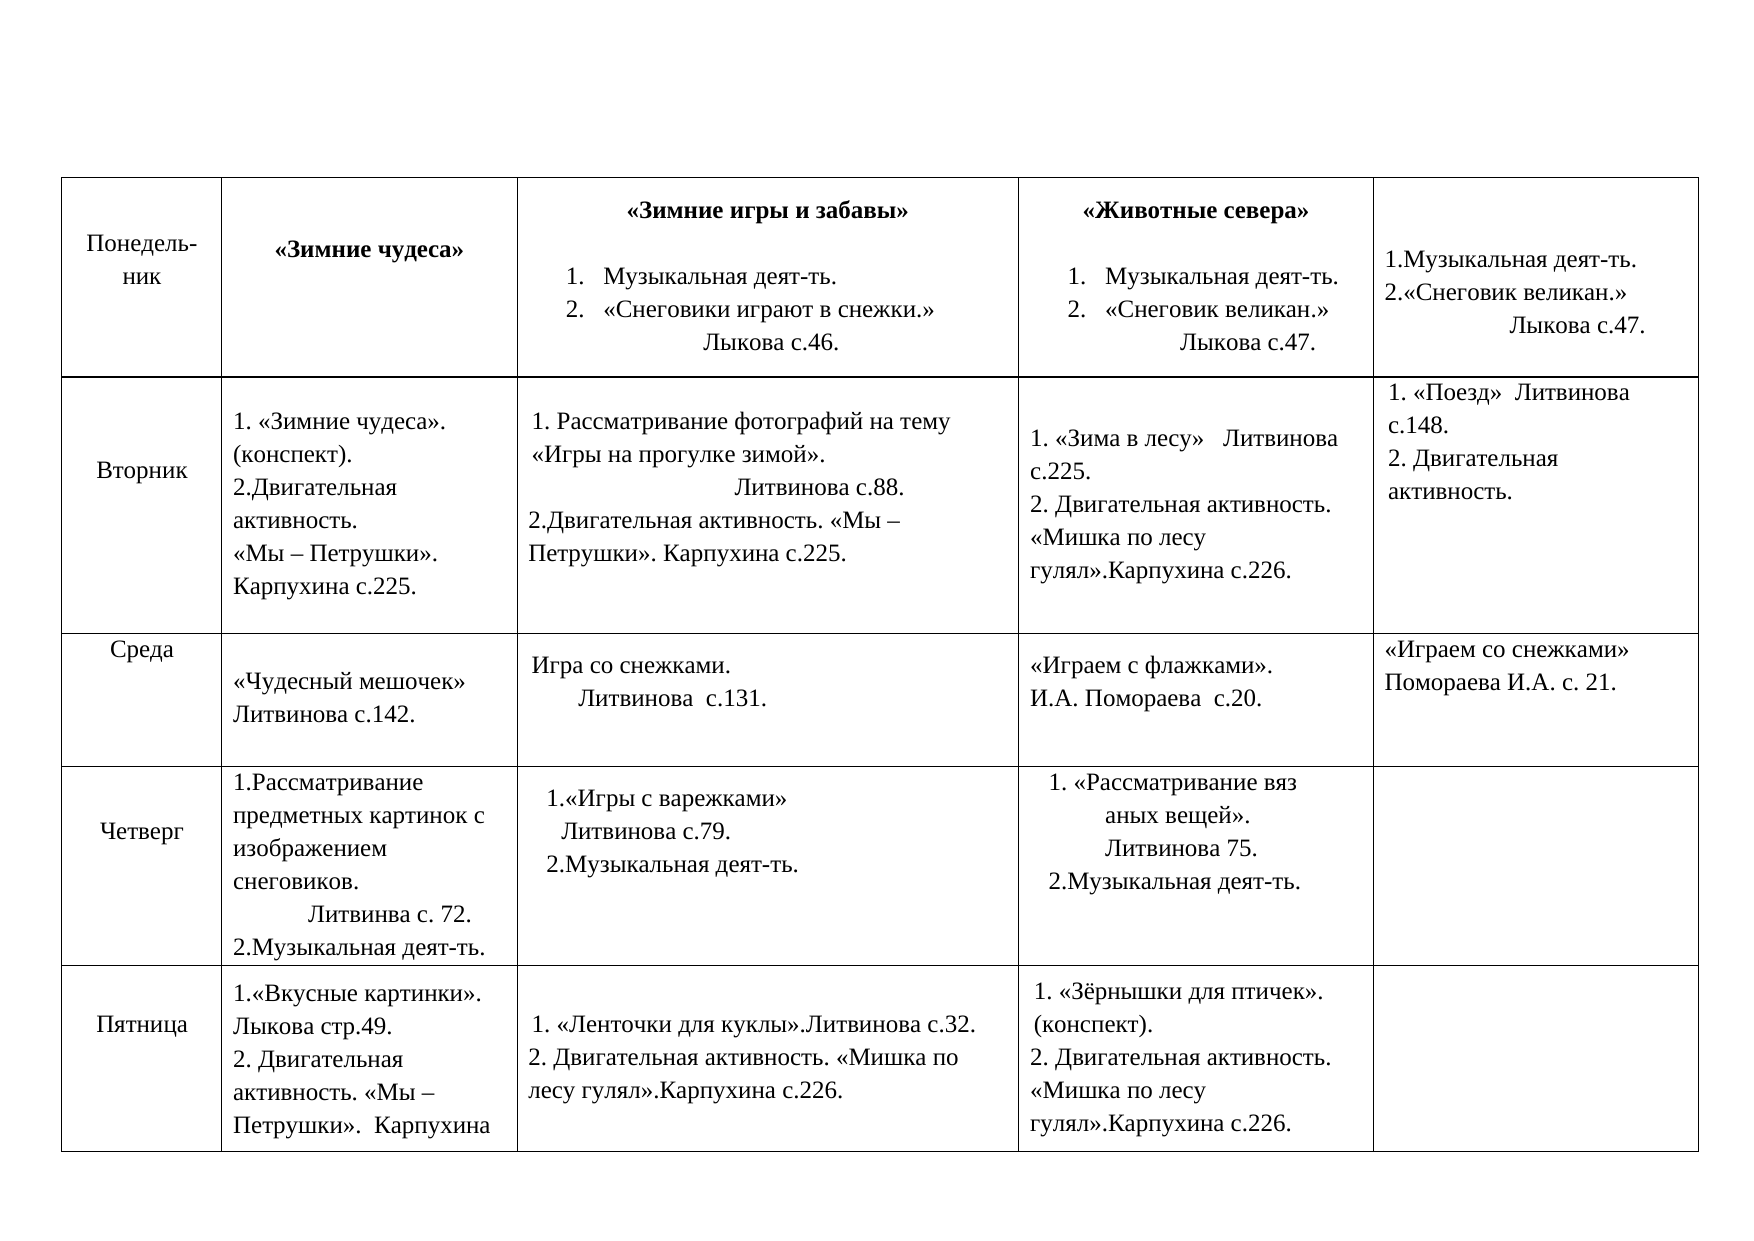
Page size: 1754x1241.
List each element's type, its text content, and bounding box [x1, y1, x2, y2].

table_header «Животные севера» Музыкальная деят-ть. «Снеговик великан.» Лыкова с.47. [1019, 178, 1373, 376]
table_cell 1. «Рассматривание вяз аных вещей». Литвинова 75. 2.Музыкальная деят-ть. [1019, 767, 1373, 965]
table_header 1.Музыкальная деят-ть. 2.«Снеговик великан.» Лыкова с.47. [1374, 178, 1698, 376]
table_cell «Чудесный мешочек» Литвинова с.142. [222, 634, 517, 766]
table_cell Среда [62, 634, 221, 766]
table_cell 1.Рассматривание предметных картинок с изображением снеговиков. Литвинва с. 72. 2.Музыкальная деят-ть. [222, 767, 517, 965]
table_cell [1374, 966, 1698, 1151]
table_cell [222, 966, 517, 1151]
table_header «Зимние игры и забавы» Музыкальная деят-ть. «Снеговики играют в снежки.» Лыкова с.46. [518, 178, 1018, 376]
table_cell Пятница [62, 966, 221, 1151]
table_header «Зимние чудеса» [222, 178, 517, 376]
table_cell «Играем с флажками». И.А. Помораева с.20. [1019, 634, 1373, 766]
table_cell Вторник [62, 378, 221, 633]
table_cell 1. «Поезд» Литвинова с.148. 2. Двигательная активность. [1374, 378, 1698, 633]
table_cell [1019, 966, 1373, 1151]
table_cell Четверг [62, 767, 221, 965]
table_cell [1374, 767, 1698, 965]
table_cell Игра со снежками. Литвинова с.131. [518, 634, 1018, 766]
table_cell 1. «Зима в лесу» Литвинова с.225. 2. Двигательная активность. «Мишка по лесу гулял».Карпухина с.226. [1019, 378, 1373, 633]
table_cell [518, 966, 1018, 1151]
table_cell 1. Рассматривание фотографий на тему «Игры на прогулке зимой». Литвинова с.88. 2.Двигательная активность. «Мы – Петрушки». Карпухина с.225. [518, 378, 1018, 633]
table_header Понедель-ник [62, 178, 221, 376]
table_cell «Играем со снежками» Помораева И.А. с. 21. [1374, 634, 1698, 766]
table_cell 1.«Игры с варежками» Литвинова с.79. 2.Музыкальная деят-ть. [518, 767, 1018, 965]
table_cell 1. «Зимние чудеса».(конспект). 2.Двигательная активность. «Мы – Петрушки». Карпухина с.225. [222, 378, 517, 633]
